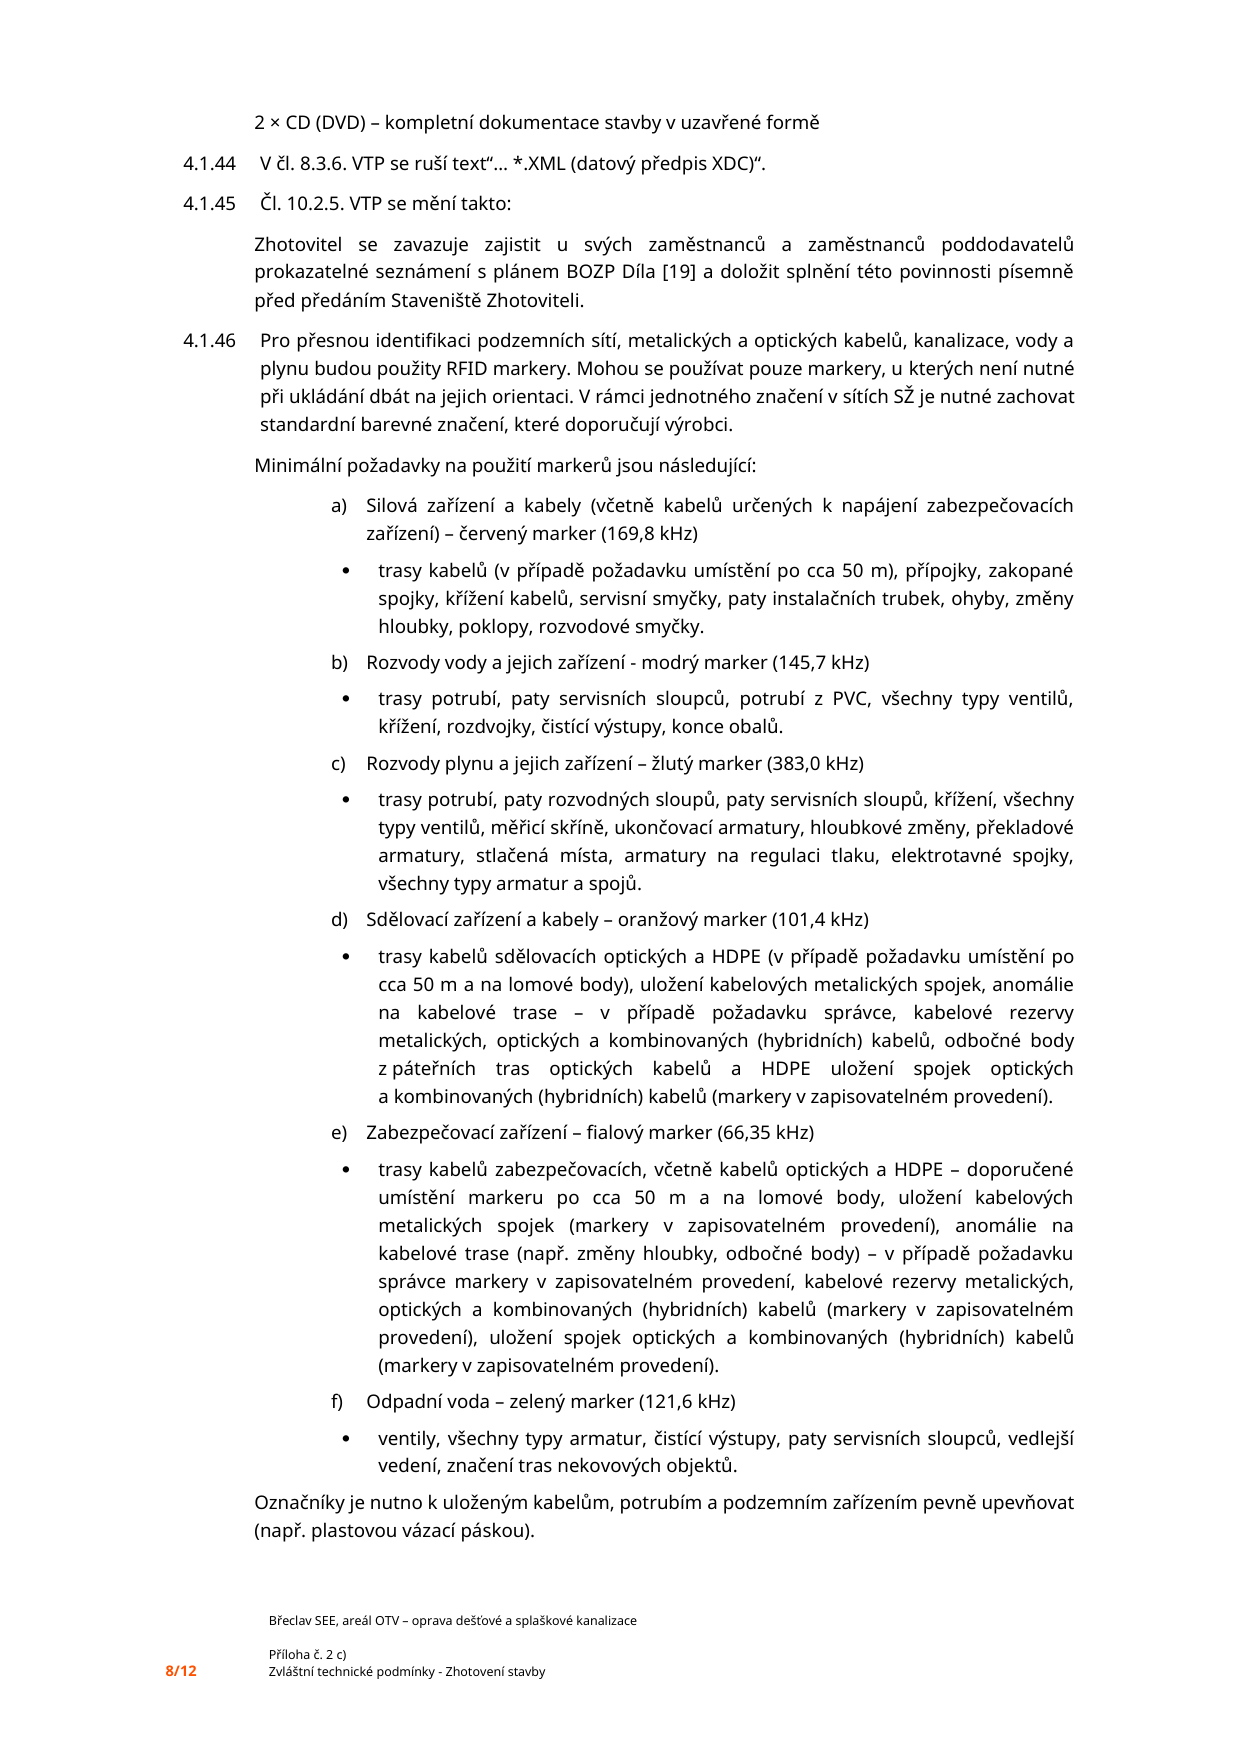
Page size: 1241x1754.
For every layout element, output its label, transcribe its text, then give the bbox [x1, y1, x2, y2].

text trasy potrubí, paty servisních sloupců, potrubí z PVC, všechny typy ventilů, křížení, rozdvojky, čistící výstupy, konce obalů. [343, 686, 1075, 739]
text Zhotovitel se zavazuje zajistit u svých zaměstnanců a zaměstnanců poddodavatelů prokazatelné seznámení s plánem BOZP Díla [19] a doložit splnění této povinnosti písemně před předáním Staveniště Zhotoviteli. [254, 231, 1075, 312]
text Pro přesnou identifikaci podzemních sítí, metalických a optických kabelů, kanalizace, vody a plynu budou použity RFID markery. Mohou se používat pouze markery, u kterých není nutné při ukládání dbát na jejich orientaci. V rámci jednotného značení v sítích SŽ je nutné zachovat standardní barevné značení, které doporučují výrobci. [183, 327, 1075, 437]
list Rozvody vody a jejich zařízení - modrý marker (145,7 kHz) [331, 649, 1075, 675]
list Rozvody plynu a jejich zařízení – žlutý marker (383,0 kHz) [331, 750, 1075, 776]
text trasy kabelů sdělovacích optických a HDPE (v případě požadavku umístění po cca 50 m a na lomové body), uložení kabelových metalických spojek, anomálie na kabelové trase – v případě požadavku správce, kabelové rezervy metalických, optických a kombinovaných (hybridních) kabelů, odbočné body z páteřních tras optických kabelů a HDPE uložení spojek optických a kombinovaných (hybridních) kabelů (markery v zapisovatelném provedení). [343, 943, 1075, 1109]
text Minimální požadavky na použití markerů jsou následující: [254, 452, 1075, 477]
text trasy potrubí, paty rozvodných sloupů, paty servisních sloupů, křížení, všechny typy ventilů, měřicí skříně, ukončovací armatury, hloubkové změny, překladové armatury, stlačená místa, armatury na regulaci tlaku, elektrotavné spojky, všechny typy armatur a spojů. [343, 786, 1075, 896]
list Silová zařízení a kabely (včetně kabelů určených k napájení zabezpečovacích zařízení) – červený marker (169,8 kHz) [331, 492, 1075, 546]
text trasy kabelů (v případě požadavku umístění po cca 50 m), přípojky, zakopané spojky, křížení kabelů, servisní smyčky, paty instalačních trubek, ohyby, změny hloubky, poklopy, rozvodové smyčky. [343, 557, 1075, 638]
text ventily, všechny typy armatur, čistící výstupy, paty servisních sloupců, vedlejší vedení, značení tras nekovových objektů. [343, 1425, 1075, 1478]
text V čl. 8.3.6. VTP se ruší text“… *.XML (datový předpis XDC)“. [183, 150, 1075, 175]
text trasy kabelů zabezpečovacích, včetně kabelů optických a HDPE – doporučené umístění markeru po cca 50 m a na lomové body, uložení kabelových metalických spojek (markery v zapisovatelném provedení), anomálie na kabelové trase (např. změny hloubky, odbočné body) – v případě požadavku správce markery v zapisovatelném provedení, kabelové rezervy metalických, optických a kombinovaných (hybridních) kabelů (markery v zapisovatelném provedení), uložení spojek optických a kombinovaných (hybridních) kabelů (markery v zapisovatelném provedení). [343, 1156, 1075, 1378]
text Čl. 10.2.5. VTP se mění takto: [183, 190, 1075, 216]
text Označníky je nutno k uloženým kabelům, potrubím a podzemním zařízením pevně upevňovat (např. plastovou vázací páskou). [254, 1489, 1075, 1543]
list Zabezpečovací zařízení – fialový marker (66,35 kHz) [331, 1119, 1075, 1145]
text 2 × CD (DVD) – kompletní dokumentace stavby v uzavřené formě [254, 109, 1075, 135]
list Sdělovací zařízení a kabely – oranžový marker (101,4 kHz) [331, 907, 1075, 932]
list Odpadní voda – zelený marker (121,6 kHz) [331, 1388, 1075, 1414]
